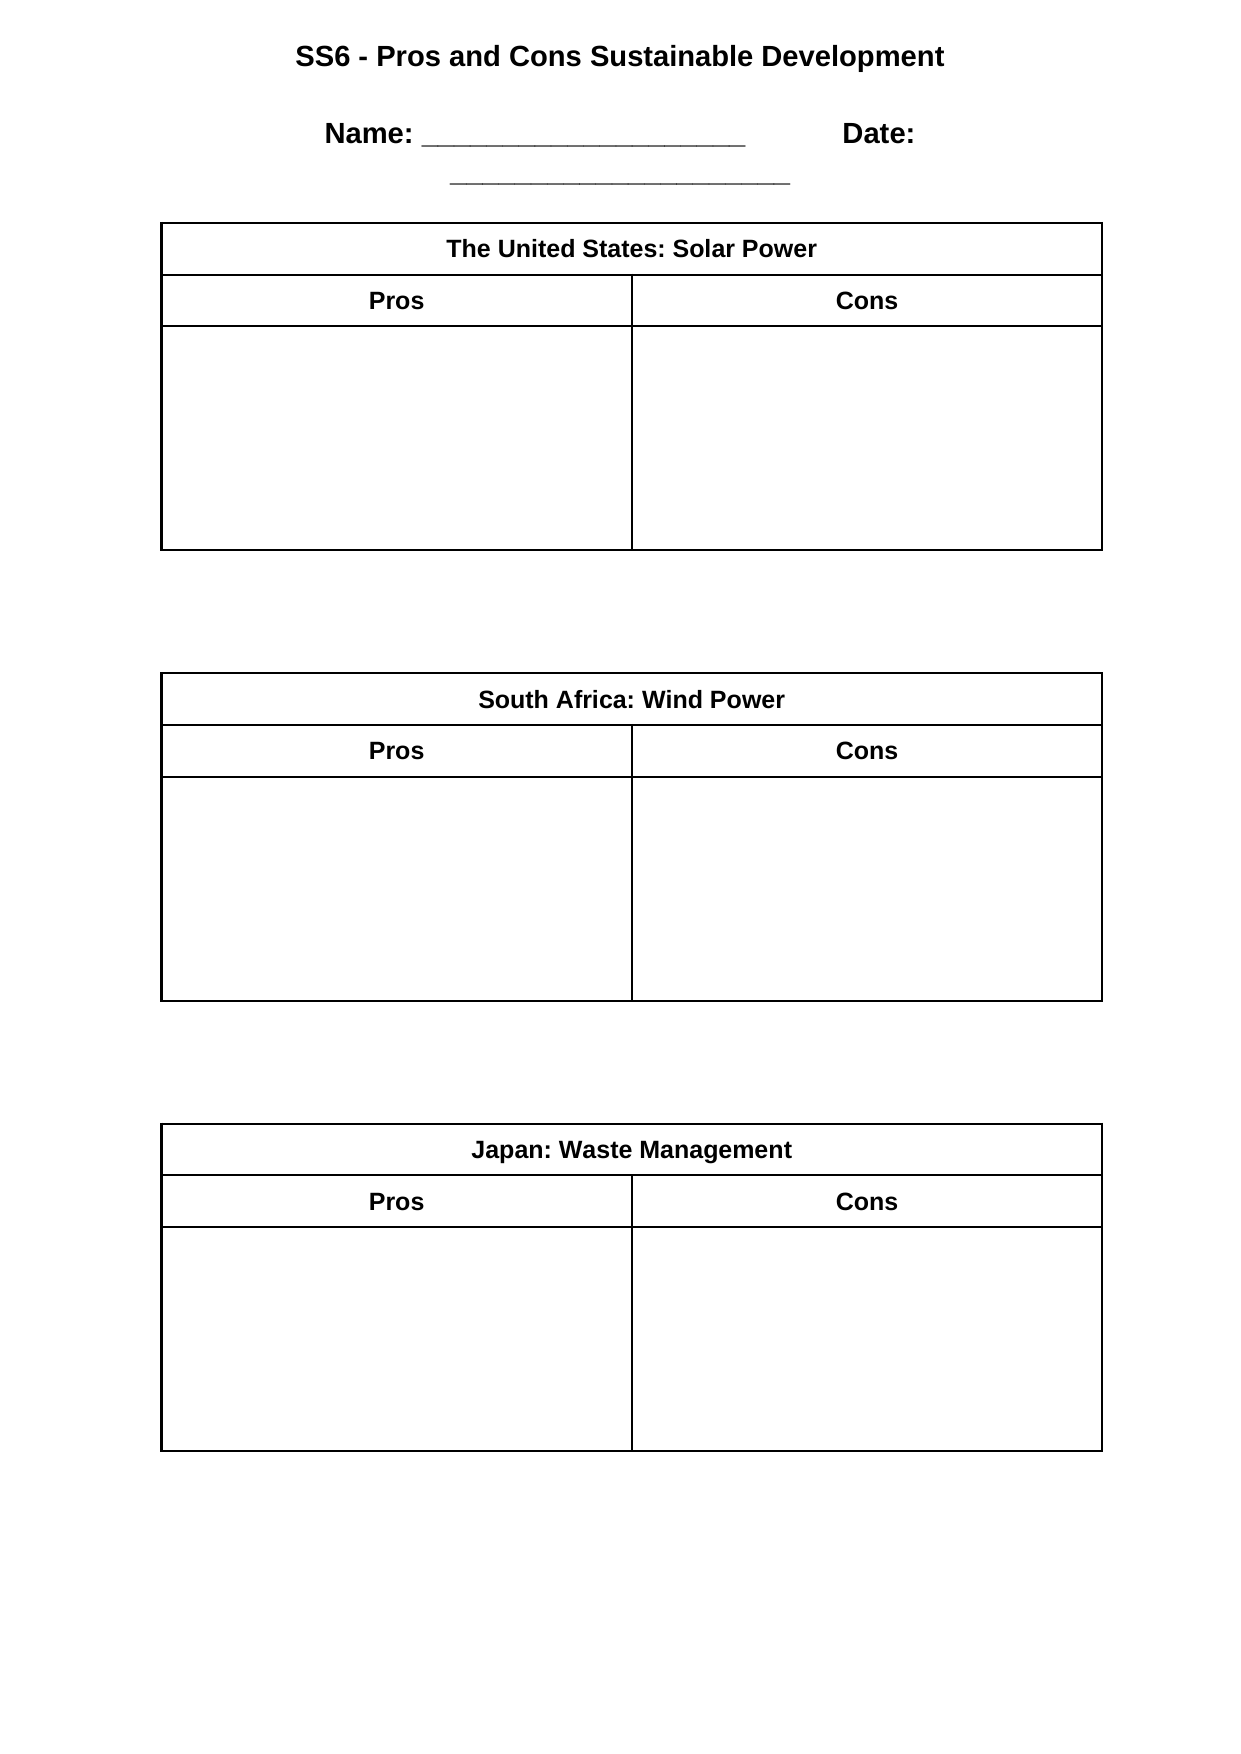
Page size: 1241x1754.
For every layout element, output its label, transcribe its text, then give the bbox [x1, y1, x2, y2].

table_cell Pros [163, 276, 631, 325]
table_cell [163, 327, 631, 549]
table_header The United States: Solar Power [163, 224, 1101, 273]
table_cell Pros [163, 726, 631, 776]
table_cell [163, 778, 631, 1000]
table_cell Pros [163, 1176, 631, 1226]
table_header South Africa: Wind Power [163, 674, 1101, 724]
table_cell [633, 778, 1101, 1000]
table_cell Cons [633, 726, 1101, 776]
table_cell [163, 1228, 631, 1450]
table_cell Cons [633, 1176, 1101, 1226]
table_cell Cons [633, 276, 1101, 325]
table_header Japan: Waste Management [163, 1125, 1101, 1174]
table_cell [633, 327, 1101, 549]
table_cell [633, 1228, 1101, 1450]
